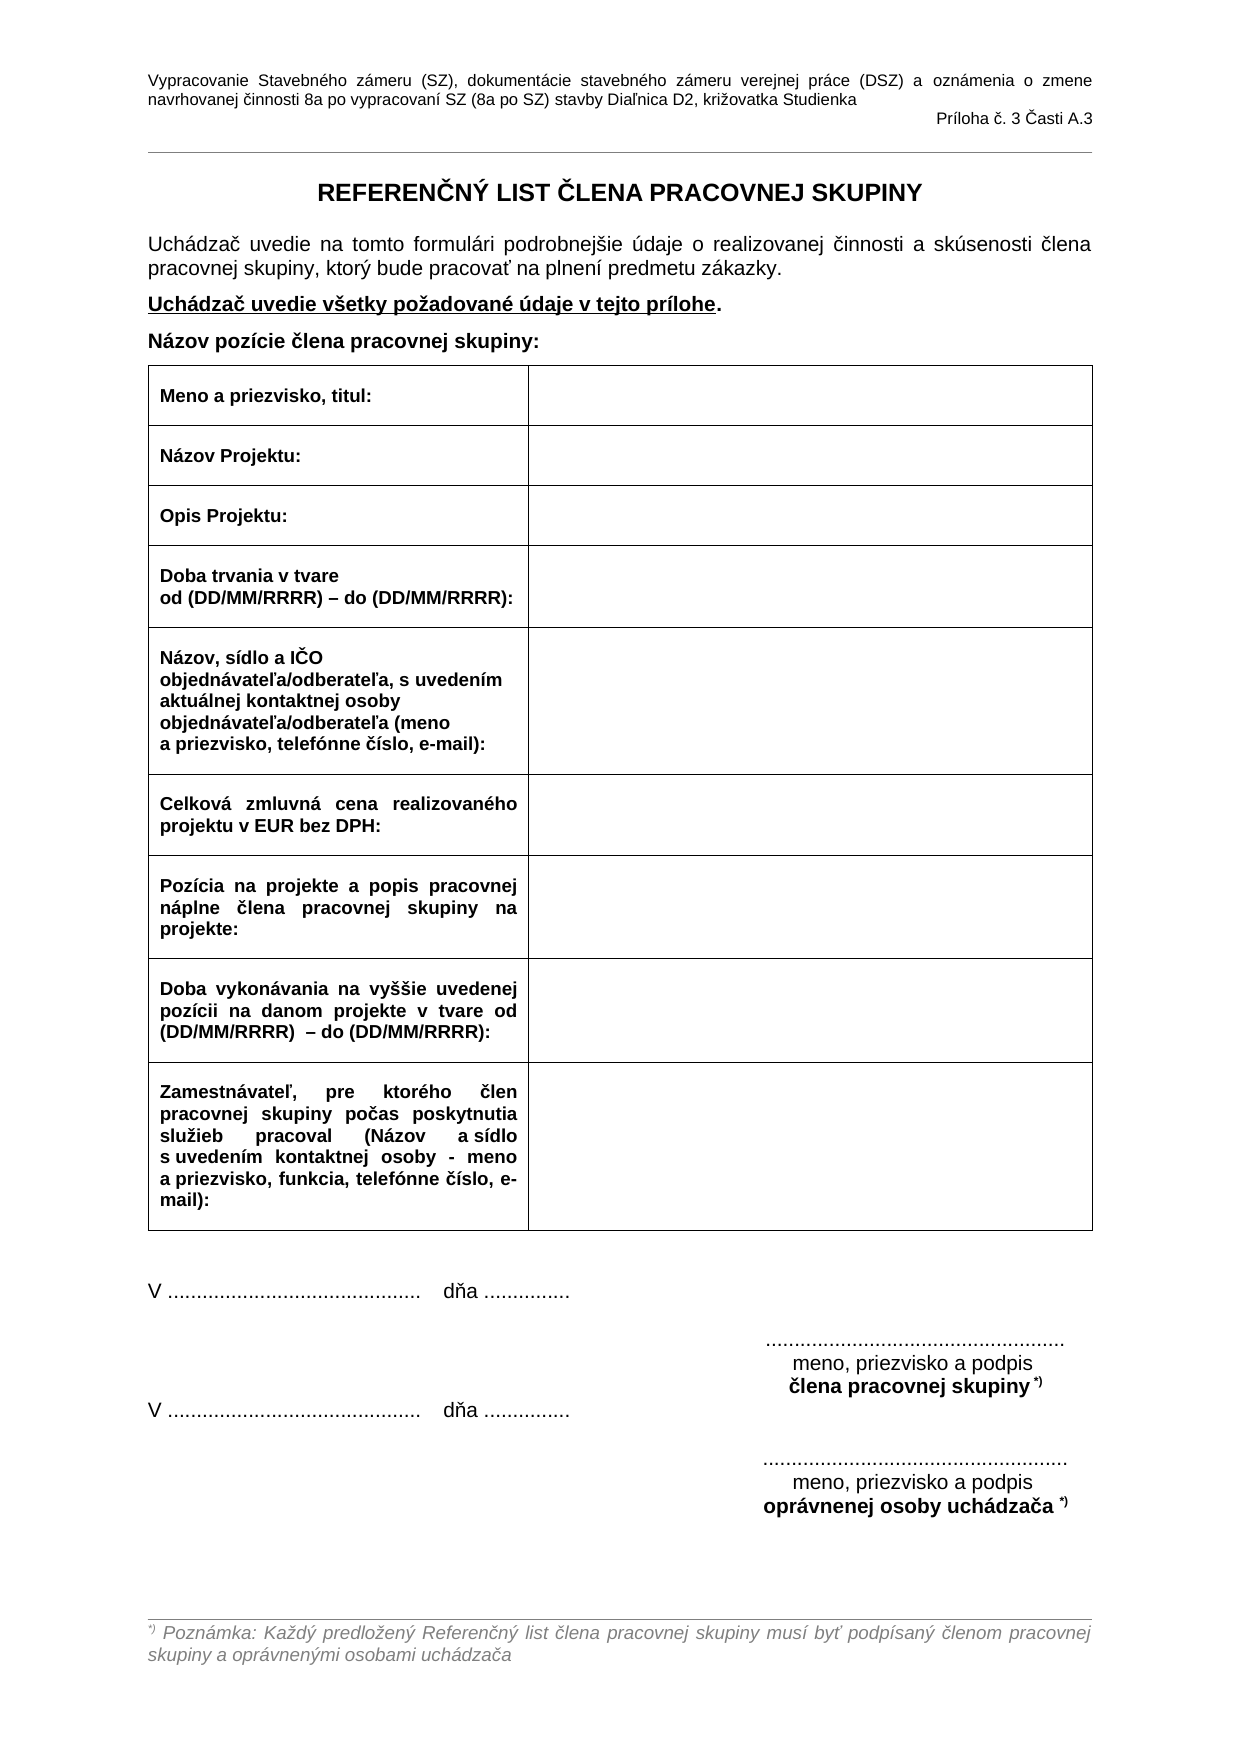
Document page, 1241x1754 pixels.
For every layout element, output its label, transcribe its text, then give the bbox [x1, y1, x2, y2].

table_header Meno a priezvisko, titul: [149, 366, 528, 425]
table_cell Zamestnávateľ, pre ktorého člen pracovnej skupiny počas poskytnutia služieb pracoval (Názov a sídlo s uvedením kontaktnej osoby - meno a priezvisko, funkcia, telefónne číslo, e-mail): [149, 1063, 528, 1229]
table_cell [529, 1063, 1092, 1229]
table_cell Názov Projektu: [149, 426, 528, 485]
text meno, priezvisko a podpis [148, 1470, 1092, 1494]
text člena pracovnej skupiny *) [148, 1374, 1092, 1398]
text Názov pozície člena pracovnej skupiny: [148, 329, 1092, 353]
table_cell [529, 628, 1092, 773]
table_cell Opis Projektu: [149, 486, 528, 545]
text V ............................................ dňa ............... [148, 1278, 1092, 1302]
text ..................................................... [148, 1446, 1092, 1470]
text V ............................................ dňa ............... [148, 1398, 1092, 1422]
table_cell [529, 486, 1092, 545]
table_cell Doba trvania v tvare od (DD/MM/RRRR) – do (DD/MM/RRRR): [149, 546, 528, 627]
table_cell Doba vykonávania na vyššie uvedenej pozícii na danom projekte v tvare od (DD/MM/RRRR) – do (DD/MM/RRRR): [149, 959, 528, 1062]
text Uchádzač uvedie na tomto formulári podrobnejšie údaje o realizovanej činnosti a skúsenosti člena pracovnej skupiny, ktorý bude pracovať na plnení predmetu zákazky. [148, 232, 1092, 280]
table_header [529, 366, 1092, 425]
table_cell [529, 959, 1092, 1062]
table_cell [529, 775, 1092, 855]
table_cell Pozícia na projekte a popis pracovnej náplne člena pracovnej skupiny na projekte: [149, 856, 528, 958]
table_cell Celková zmluvná cena realizovaného projektu v EUR bez DPH: [149, 775, 528, 855]
table_cell [529, 546, 1092, 627]
subtitle REFERENČNÝ LIST ČLENA PRACOVNEJ SKUPINY [148, 178, 1092, 207]
text oprávnenej osoby uchádzača *) [148, 1494, 1092, 1518]
text .................................................... [148, 1326, 1092, 1350]
text Uchádzač uvedie všetky požadované údaje v tejto prílohe. [148, 292, 1092, 316]
table_cell [529, 856, 1092, 958]
table_cell Názov, sídlo a IČO objednávateľa/odberateľa, s uvedením aktuálnej kontaktnej osoby objednávateľa/odberateľa (meno a priezvisko, telefónne číslo, e-mail): [149, 628, 528, 773]
table_cell [529, 426, 1092, 485]
text meno, priezvisko a podpis [148, 1350, 1092, 1374]
